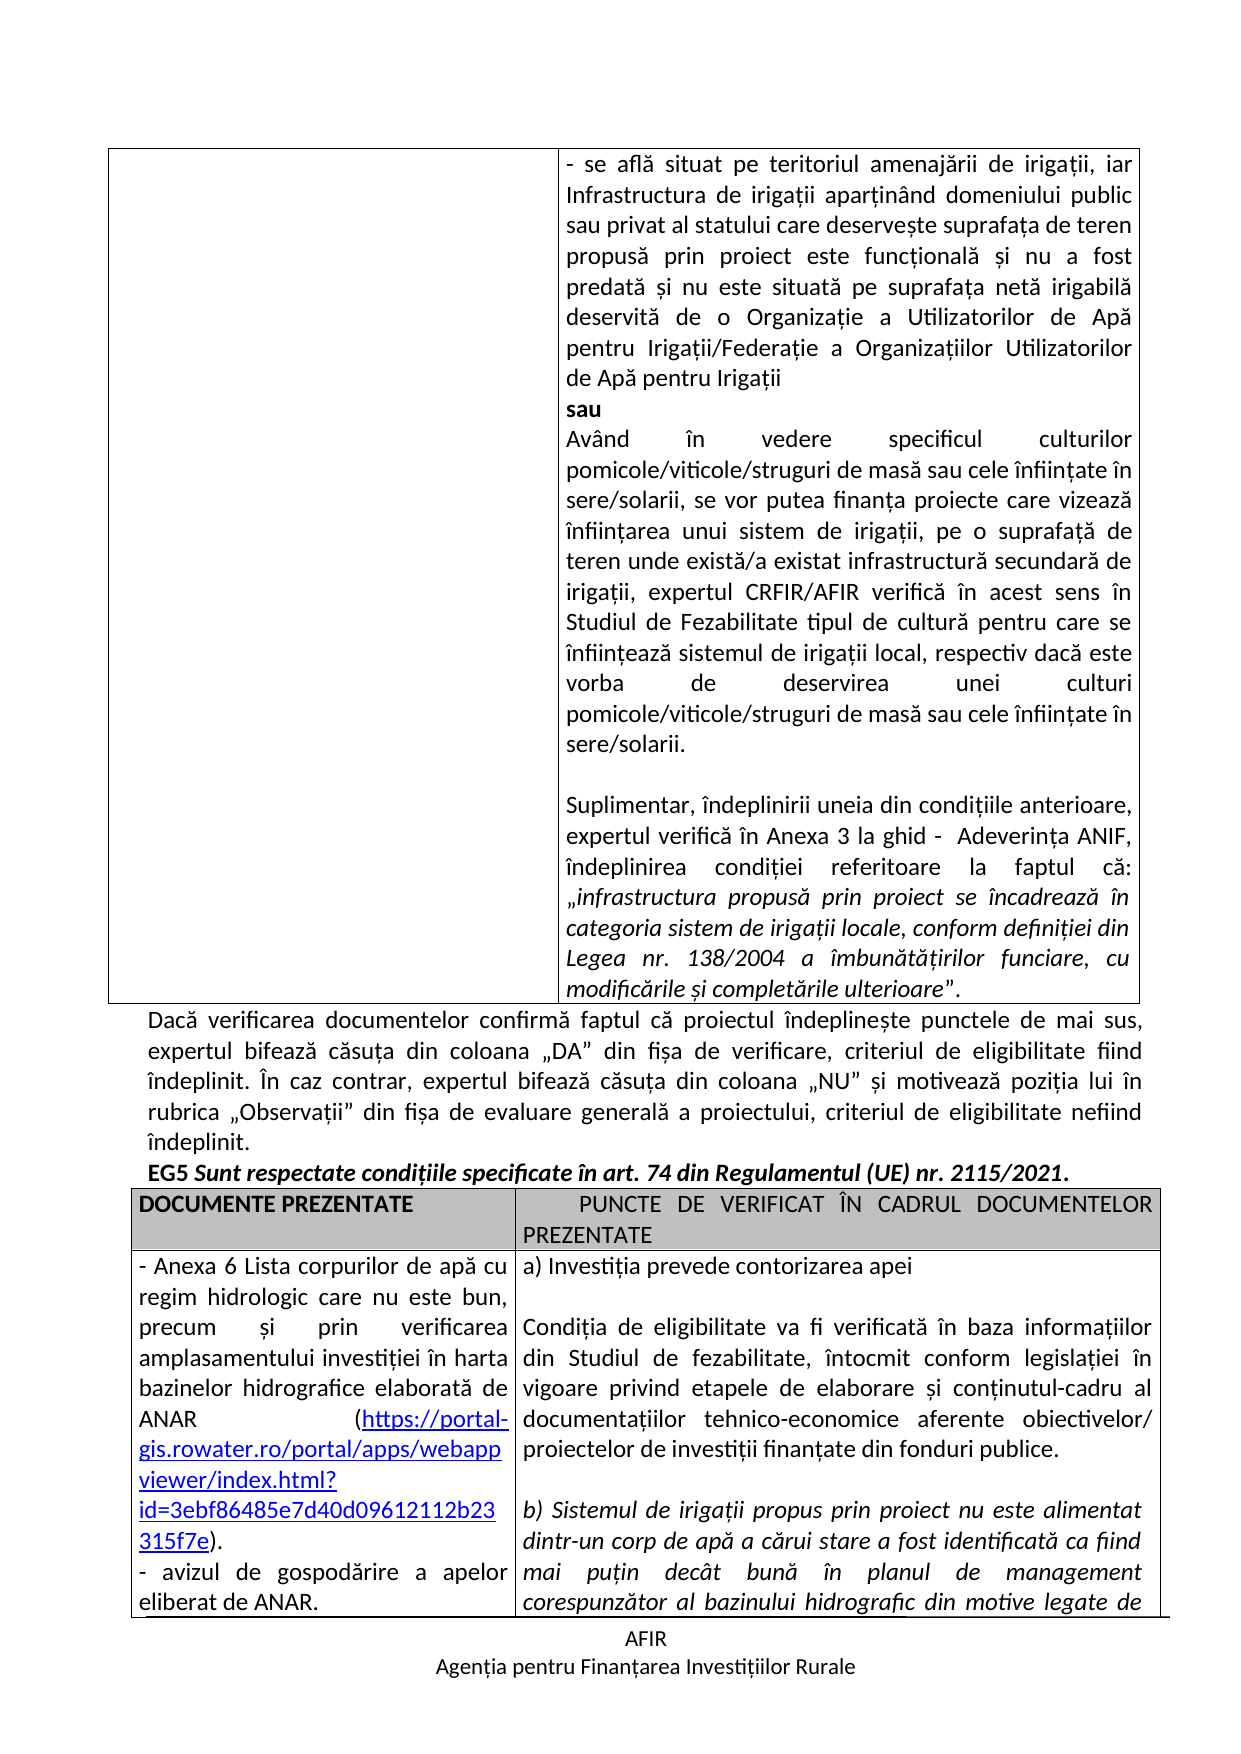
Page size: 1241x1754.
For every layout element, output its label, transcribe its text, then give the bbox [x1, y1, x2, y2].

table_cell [109, 149, 558, 1003]
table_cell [559, 149, 1139, 1003]
table_header DOCUMENTE PREZENTATE [132, 1189, 515, 1249]
table_header PUNCTE DE VERIFICAT ÎN CADRUL DOCUMENTELOR PREZENTATE [516, 1189, 1160, 1249]
text EG5 Sunt respectate condițiile specificate în art. 74 din Regulamentul (UE) nr. 2115/2021. [148, 1157, 1144, 1187]
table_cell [132, 1251, 515, 1617]
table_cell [516, 1251, 1160, 1617]
text Dacă verificarea documentelor confirmă faptul că proiectul îndeplinește punctele de mai sus, expertul bifează căsuţa din coloana „DA” din fişa de verificare, criteriul de eligibilitate fiind îndeplinit. În caz contrar, expertul bifează căsuţa din coloana „NU” şi motivează poziţia lui în rubrica „Observaţii” din fişa de evaluare generală a proiectului, criteriul de eligibilitate nefiind îndeplinit. [148, 1004, 1144, 1157]
